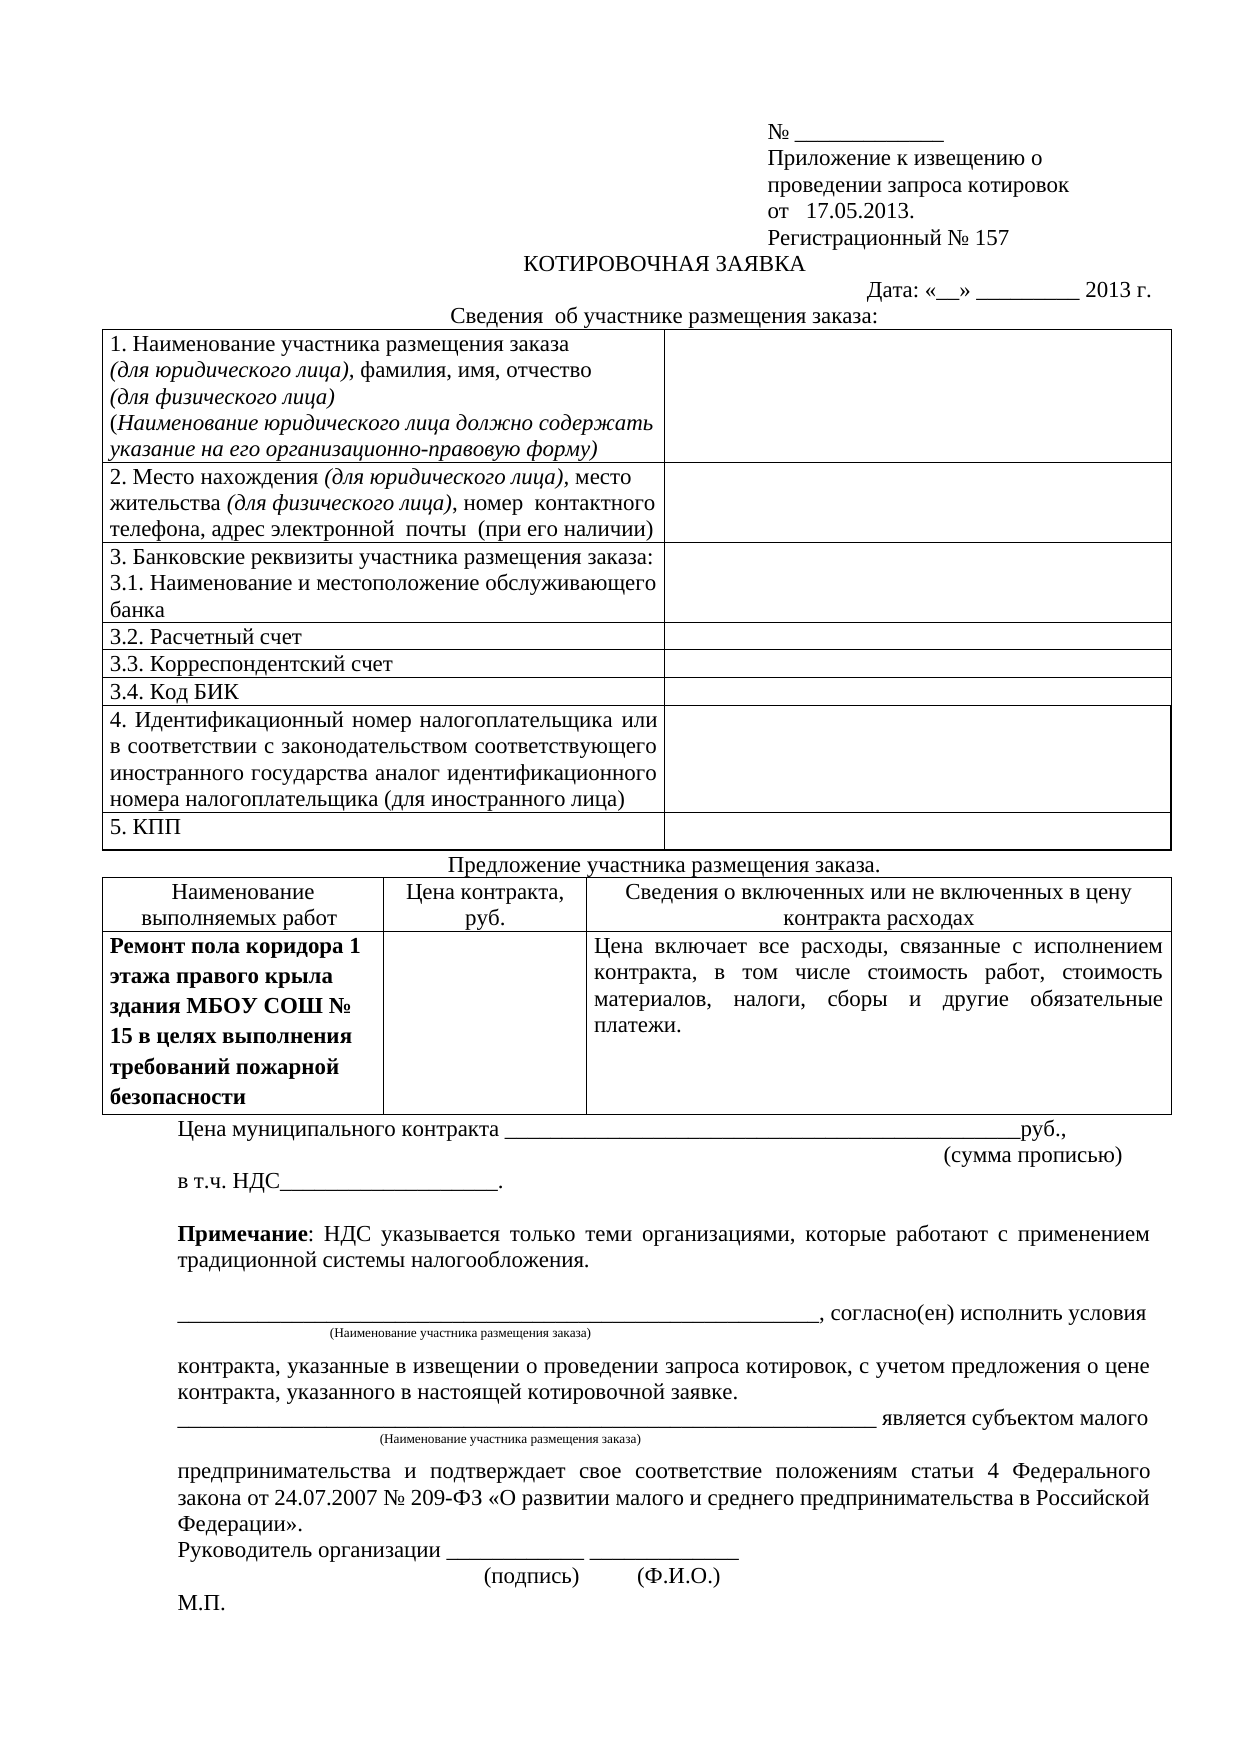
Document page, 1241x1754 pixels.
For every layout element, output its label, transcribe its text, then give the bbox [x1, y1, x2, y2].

text КОТИРОВОЧНАЯ ЗАЯВКА [177, 250, 1152, 276]
table_cell 3. Банковские реквизиты участника размещения заказа: 3.1. Наименование и местоположение обслуживающего банка [103, 543, 664, 622]
table_header Цена контракта, руб. [384, 878, 586, 931]
text Сведения об участнике размещения заказа: [177, 303, 1152, 329]
text Предложение участника размещения заказа. [177, 851, 1152, 877]
table_header Наименование выполняемых работ [103, 878, 383, 931]
table_cell [665, 623, 1171, 649]
text Дата: «__» _________ 2013 г. [177, 276, 1152, 303]
table_header [665, 330, 1171, 462]
text Цена муниципального контракта _____________________________________________руб., [177, 1115, 1152, 1141]
text М.П. [177, 1589, 1152, 1615]
text (Наименование участника размещения заказа) [177, 1431, 1152, 1457]
text проведении запроса котировок [767, 171, 1152, 197]
table_cell 3.4. Код БИК [103, 678, 664, 705]
text (сумма прописью) [177, 1141, 1152, 1167]
text от 17.05.2013. [767, 197, 1152, 223]
table_cell Цена включает все расходы, связанные с исполнением контракта, в том числе стоимость работ, стоимость материалов, налоги, сборы и другие обязательные платежи. [587, 932, 1171, 1113]
table_cell 4. Идентификационный номер налогоплательщика или в соответствии с законодательством соответствующего иностранного государства аналог идентификационного номера налогоплательщика (для иностранного лица) [103, 706, 664, 812]
text в т.ч. НДС___________________. [177, 1167, 1152, 1194]
table_cell [384, 932, 586, 1113]
text _____________________________________________________________ является субъектом малого [177, 1404, 1152, 1431]
table_cell [665, 706, 1170, 812]
text контракта, указанные в извещении о проведении запроса котировок, с учетом предложения о цене контракта, указанного в настоящей котировочной заявке. [177, 1352, 1152, 1404]
text Примечание: НДС указывается только теми организациями, которые работают с применением традиционной системы налогообложения. [177, 1220, 1152, 1273]
table_cell Ремонт пола коридора 1 этажа правого крыла здания МБОУ СОШ № 15 в целях выполнения требований пожарной безопасности [103, 932, 383, 1113]
text № _____________ [767, 118, 1152, 144]
table_cell [665, 678, 1171, 705]
text предпринимательства и подтверждает свое соответствие положениям статьи 4 Федерального закона от 24.07.2007 № 209-ФЗ «О развитии малого и среднего предпринимательства в Российской Федерации». [177, 1457, 1152, 1536]
table_header Сведения о включенных или не включенных в цену контракта расходах [587, 878, 1171, 931]
text (Наименование участника размещения заказа) [177, 1325, 1152, 1352]
text Руководитель организации ____________ _____________ [177, 1536, 1152, 1563]
table_cell [665, 463, 1171, 542]
table_cell [665, 650, 1171, 677]
text Регистрационный № 157 [767, 223, 1152, 250]
table_cell [665, 543, 1171, 622]
table_cell 2. Место нахождения (для юридического лица), место жительства (для физического лица), номер контактного телефона, адрес электронной почты (при его наличии) [103, 463, 664, 542]
text (подпись) (Ф.И.О.) [177, 1563, 1152, 1589]
table_cell [665, 813, 1170, 849]
text Приложение к извещению о [767, 144, 1152, 171]
table_header 1. Наименование участника размещения заказа (для юридического лица), фамилия, имя, отчество (для физического лица) (Наименование юридического лица должно содержать указание на его организационно-правовую форму) [103, 330, 664, 462]
text ________________________________________________________, согласно(ен) исполнить условия [177, 1299, 1152, 1325]
table_cell 3.2. Расчетный счет [103, 623, 664, 649]
table_cell 5. КПП [103, 813, 664, 849]
table_cell 3.3. Корреспондентский счет [103, 650, 664, 677]
